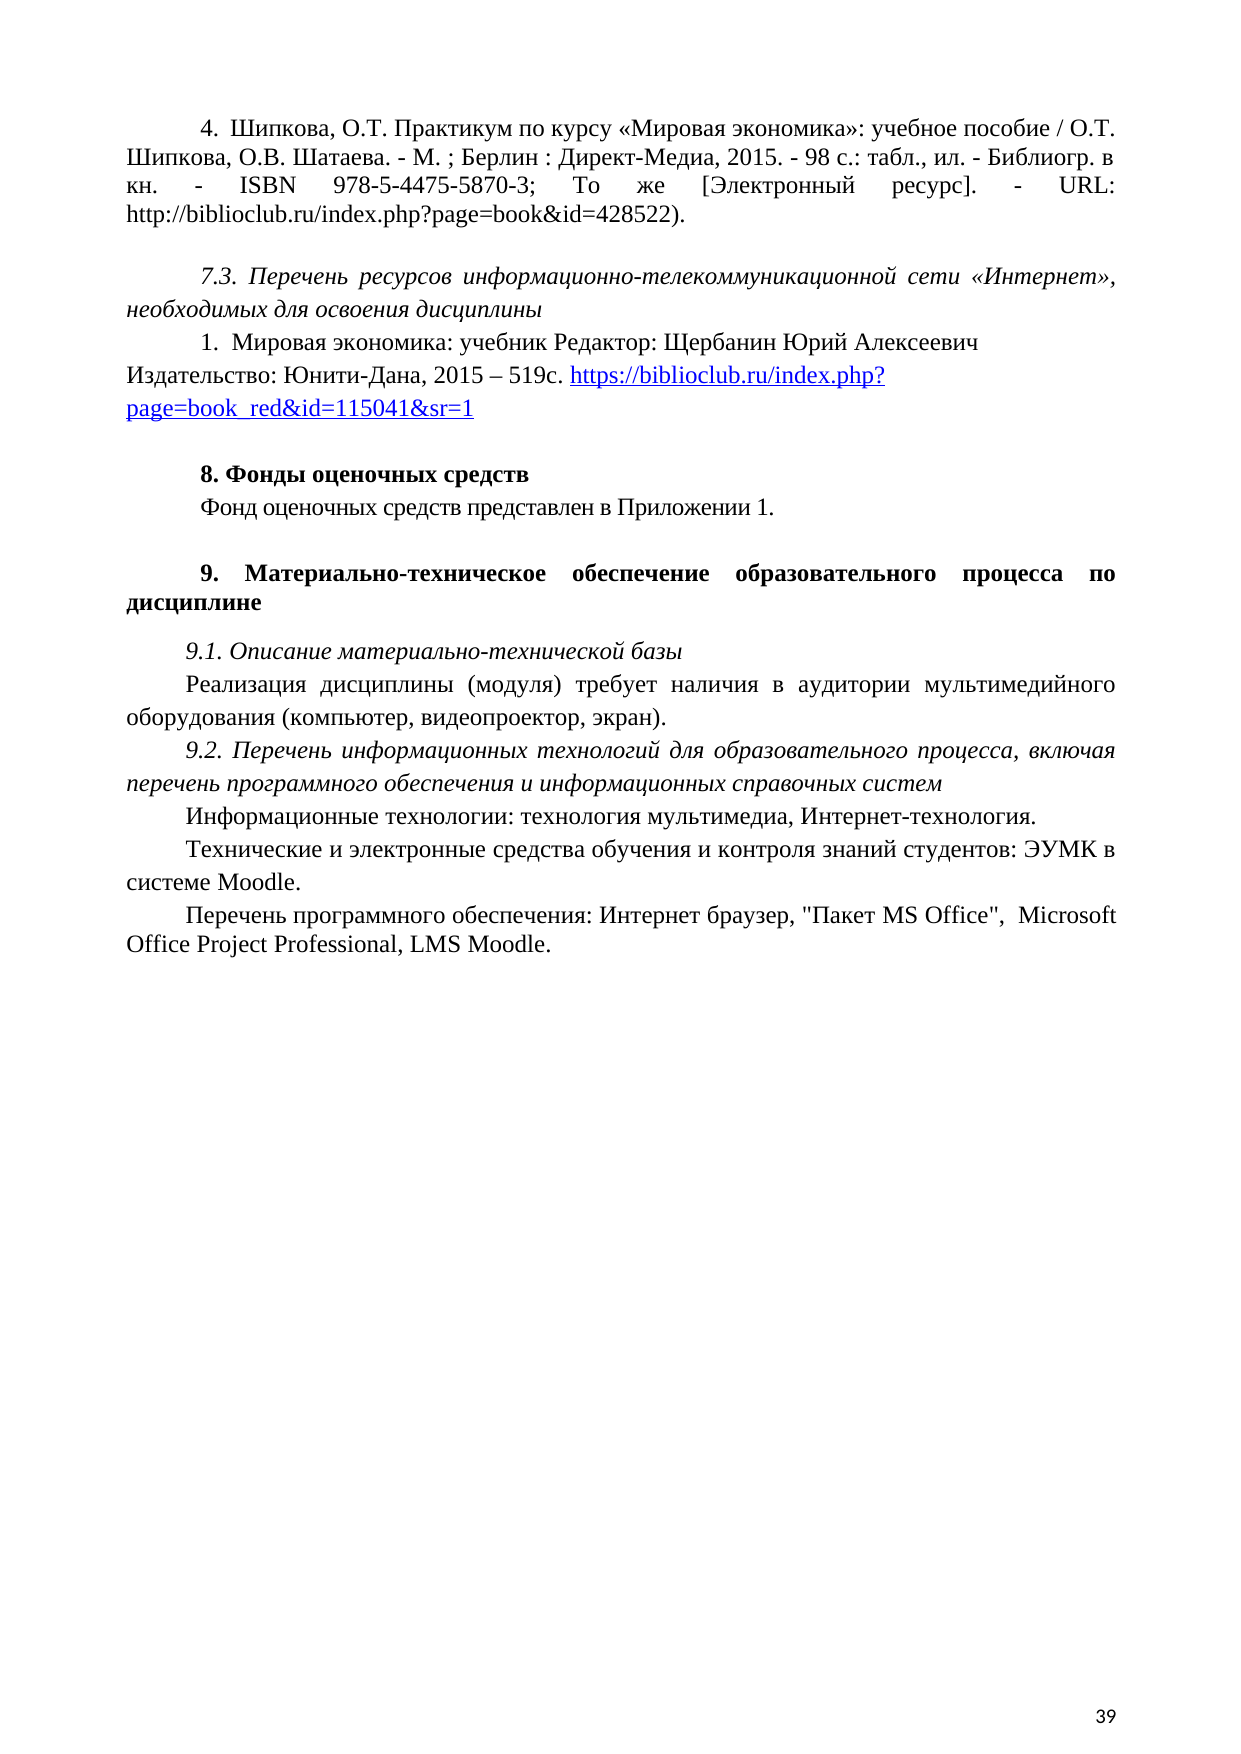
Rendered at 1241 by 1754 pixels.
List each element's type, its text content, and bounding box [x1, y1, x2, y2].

list Шипкова, О.Т. Практикум по курсу «Мировая экономика»: учебное пособие / О.Т. Шипкова, О.В. Шатаева. - М. ; Берлин : Директ-Медиа, 2015. - 98 с.: табл., ил. - Библиогр. в кн. - ISBN 978-5-4475-5870-3; То же [Электронный ресурс]. - URL: http://biblioclub.ru/index.php?page=book&id=428522). [126, 113, 1116, 228]
text 7.3. Перечень ресурсов информационно-телекоммуникационной сети «Интернет», необходимых для освоения дисциплины [126, 261, 1116, 323]
text 9.2. Перечень информационных технологий для образовательного процесса, включая перечень программного обеспечения и информационных справочных систем [126, 735, 1116, 797]
text Фонд оценочных средств представлен в Приложении 1. [126, 492, 1116, 521]
text 1. Мировая экономика: учебник Редактор: Щербанин Юрий Алексеевич Издательство: Юнити-Дана, 2015 – 519с. https://biblioclub.ru/index.php?page=book_red&id=115041&sr=1 [126, 327, 1116, 422]
text 9.1. Описание материально-технической базы [126, 636, 1116, 665]
text Информационные технологии: технология мультимедиа, Интернет-технология. [126, 801, 1116, 830]
text 9. Материально-техническое обеспечение образовательного процесса по дисциплине [126, 558, 1116, 616]
text 8. Фонды оценочных средств [126, 459, 1116, 488]
text Технические и электронные средства обучения и контроля знаний студентов: ЭУМК в системе Moodle. [126, 834, 1116, 896]
text Перечень программного обеспечения: Интернет браузер, "Пакет MS Office", Microsoft Office Project Professional, LMS Moodle. [126, 901, 1116, 958]
text Реализация дисциплины (модуля) требует наличия в аудитории мультимедийного оборудования (компьютер, видеопроектор, экран). [126, 669, 1116, 731]
